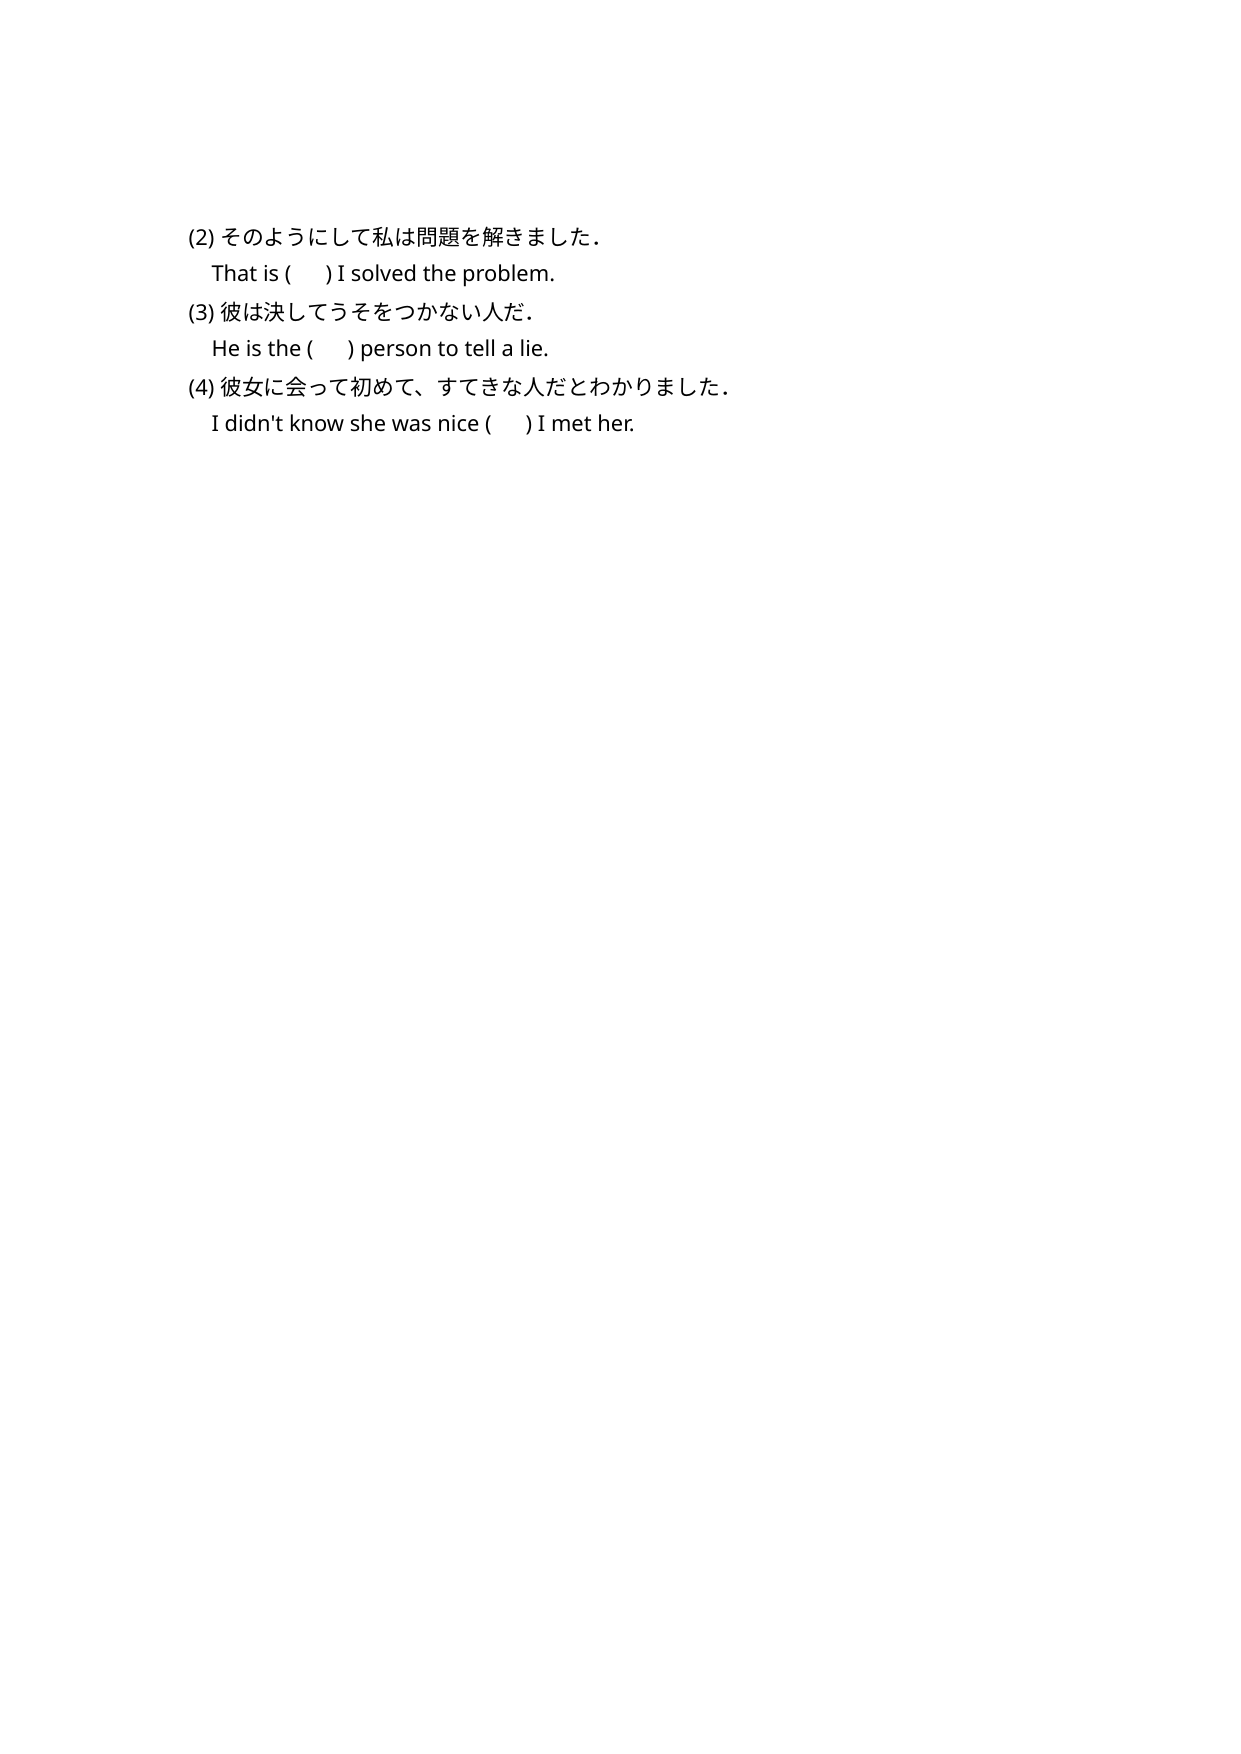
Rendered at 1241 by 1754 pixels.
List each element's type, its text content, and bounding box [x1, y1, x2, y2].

text (2) そのようにして私は問題を解きました． [177, 217, 1063, 254]
text (4) 彼女に会って初めて、すてきな人だとわかりました． [177, 367, 1063, 404]
text (3) 彼は決してうそをつかない人だ． [177, 292, 1063, 329]
text That is ( ) I solved the problem. [177, 254, 1063, 292]
text He is the ( ) person to tell a lie. [177, 329, 1063, 367]
text I didn't know she was nice ( ) I met her. [177, 404, 1063, 442]
